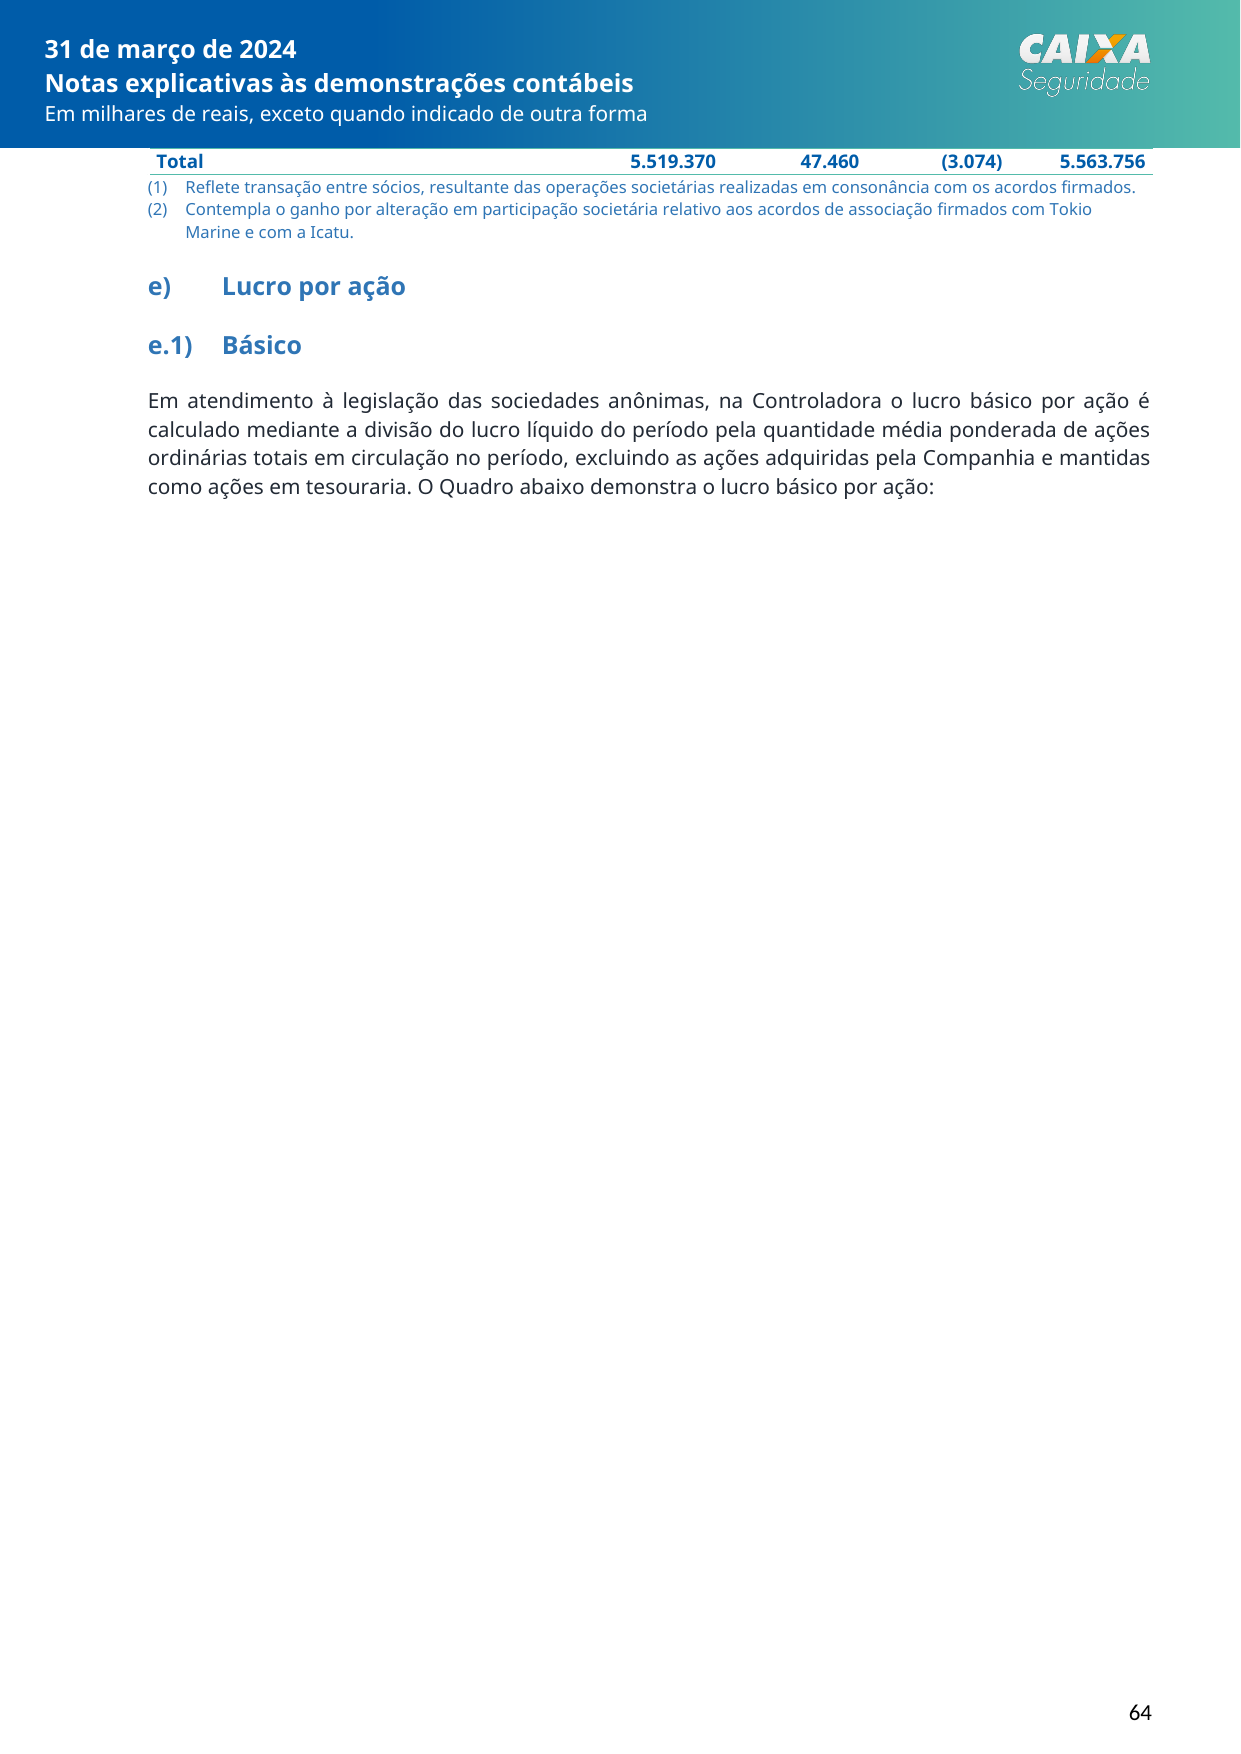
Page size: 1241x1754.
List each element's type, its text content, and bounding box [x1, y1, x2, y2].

list Reflete transação entre sócios, resultante das operações societárias realizadas em consonância com os acordos firmados. [148, 175, 1152, 198]
text e.1) Básico [148, 327, 1152, 362]
list Contempla o ganho por alteração em participação societária relativo aos acordos de associação firmados com Tokio Marine e com a Icatu. [148, 198, 1152, 243]
picture [1017, 32, 1152, 98]
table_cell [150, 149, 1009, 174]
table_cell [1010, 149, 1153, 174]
list Lucro por ação [148, 268, 1152, 302]
text Em atendimento à legislação das sociedades anônimas, na Controladora o lucro básico por ação é calculado mediante a divisão do lucro líquido do período pela quantidade média ponderada de ações ordinárias totais em circulação no período, excluindo as ações adquiridas pela Companhia e mantidas como ações em tesouraria. O Quadro abaixo demonstra o lucro básico por ação: [148, 387, 1152, 500]
